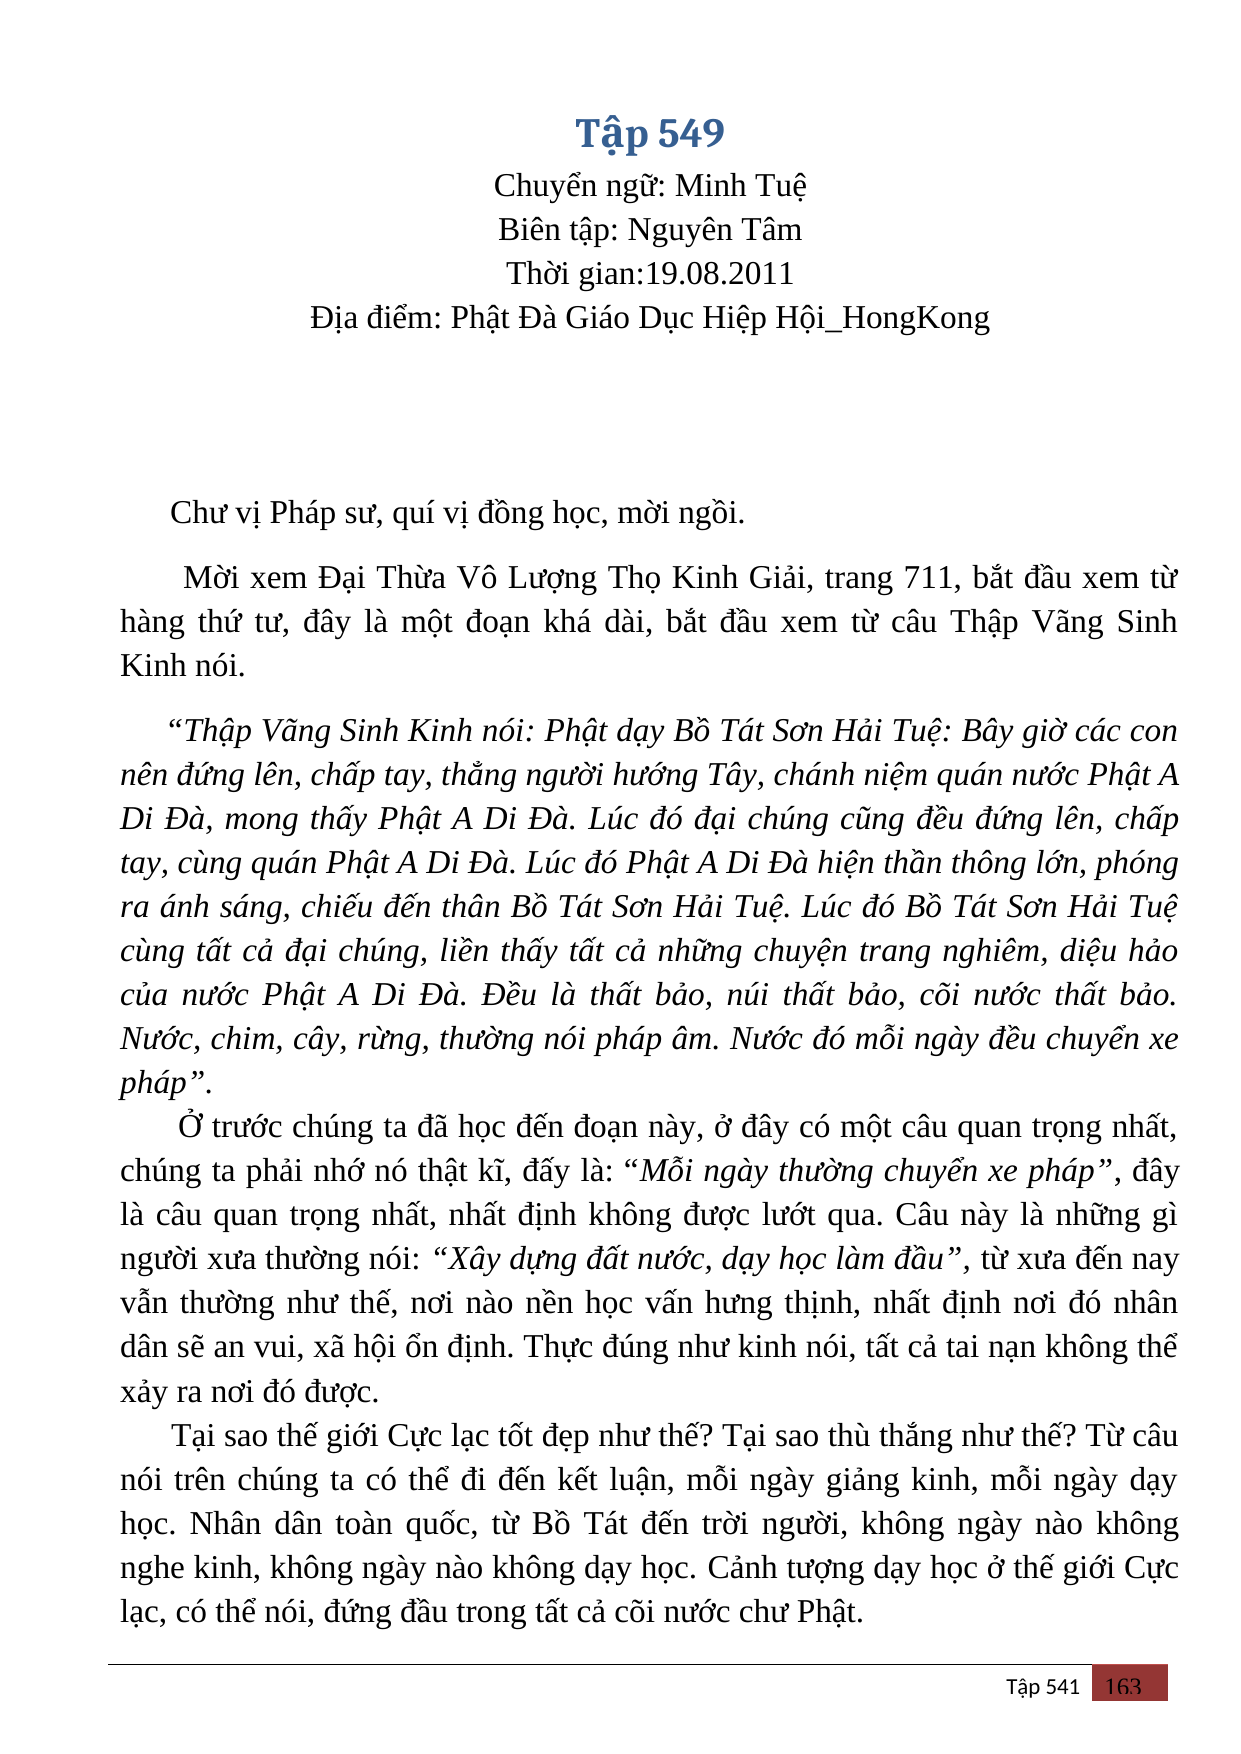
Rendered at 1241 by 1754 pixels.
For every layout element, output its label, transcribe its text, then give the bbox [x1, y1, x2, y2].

text Thời gian:19.08.2011 [120, 253, 1180, 292]
subtitle Tập 549 [120, 110, 1180, 158]
text “Thập Vãng Sinh Kinh nói: Phật dạy Bồ Tát Sơn Hải Tuệ: Bây giờ các con nên đứng lên, chấp tay, thẳng người hướng Tây, chánh niệm quán nước Phật A Di Đà, mong thấy Phật A Di Đà. Lúc đó đại chúng cũng đều đứng lên, chấp tay, cùng quán Phật A Di Đà. Lúc đó Phật A Di Đà hiện thần thông lớn, phóng ra ánh sáng, chiếu đến thân Bồ Tát Sơn Hải Tuệ. Lúc đó Bồ Tát Sơn Hải Tuệ cùng tất cả đại chúng, liền thấy tất cả những chuyện trang nghiêm, diệu hảo của nước Phật A Di Đà. Đều là thất bảo, núi thất bảo, cõi nước thất bảo. Nước, chim, cây, rừng, thường nói pháp âm. Nước đó mỗi ngày đều chuyển xe pháp”. [120, 710, 1180, 1101]
text Chuyển ngữ: Minh Tuệ [120, 165, 1180, 203]
text Địa điểm: Phật Đà Giáo Dục Hiệp Hội_HongKong [120, 297, 1180, 336]
text Mời xem Đại Thừa Vô Lượng Thọ Kinh Giải, trang 711, bắt đầu xem từ hàng thứ tư, đây là một đoạn khá dài, bắt đầu xem từ câu Thập Vãng Sinh Kinh nói. [120, 557, 1180, 683]
text Biên tập: Nguyên Tâm [120, 209, 1180, 247]
text Ở trước chúng ta đã học đến đoạn này, ở đây có một câu quan trọng nhất, chúng ta phải nhớ nó thật kĩ, đấy là: “Mỗi ngày thường chuyển xe pháp”, đây là câu quan trọng nhất, nhất định không được lướt qua. Câu này là những gì người xưa thường nói: “Xây dựng đất nước, dạy học làm đầu”, từ xưa đến nay vẫn thường như thế, nơi nào nền học vấn hưng thịnh, nhất định nơi đó nhân dân sẽ an vui, xã hội ổn định. Thực đúng như kinh nói, tất cả tai nạn không thể xảy ra nơi đó được. [120, 1106, 1180, 1409]
text Chư vị Pháp sư, quí vị đồng học, mời ngồi. [120, 492, 1180, 530]
text Tại sao thế giới Cực lạc tốt đẹp như thế? Tại sao thù thắng như thế? Từ câu nói trên chúng ta có thể đi đến kết luận, mỗi ngày giảng kinh, mỗi ngày dạy học. Nhân dân toàn quốc, từ Bồ Tát đến trời người, không ngày nào không nghe kinh, không ngày nào không dạy học. Cảnh tượng dạy học ở thế giới Cực lạc, có thể nói, đứng đầu trong tất cả cõi nước chư Phật. [120, 1415, 1180, 1629]
